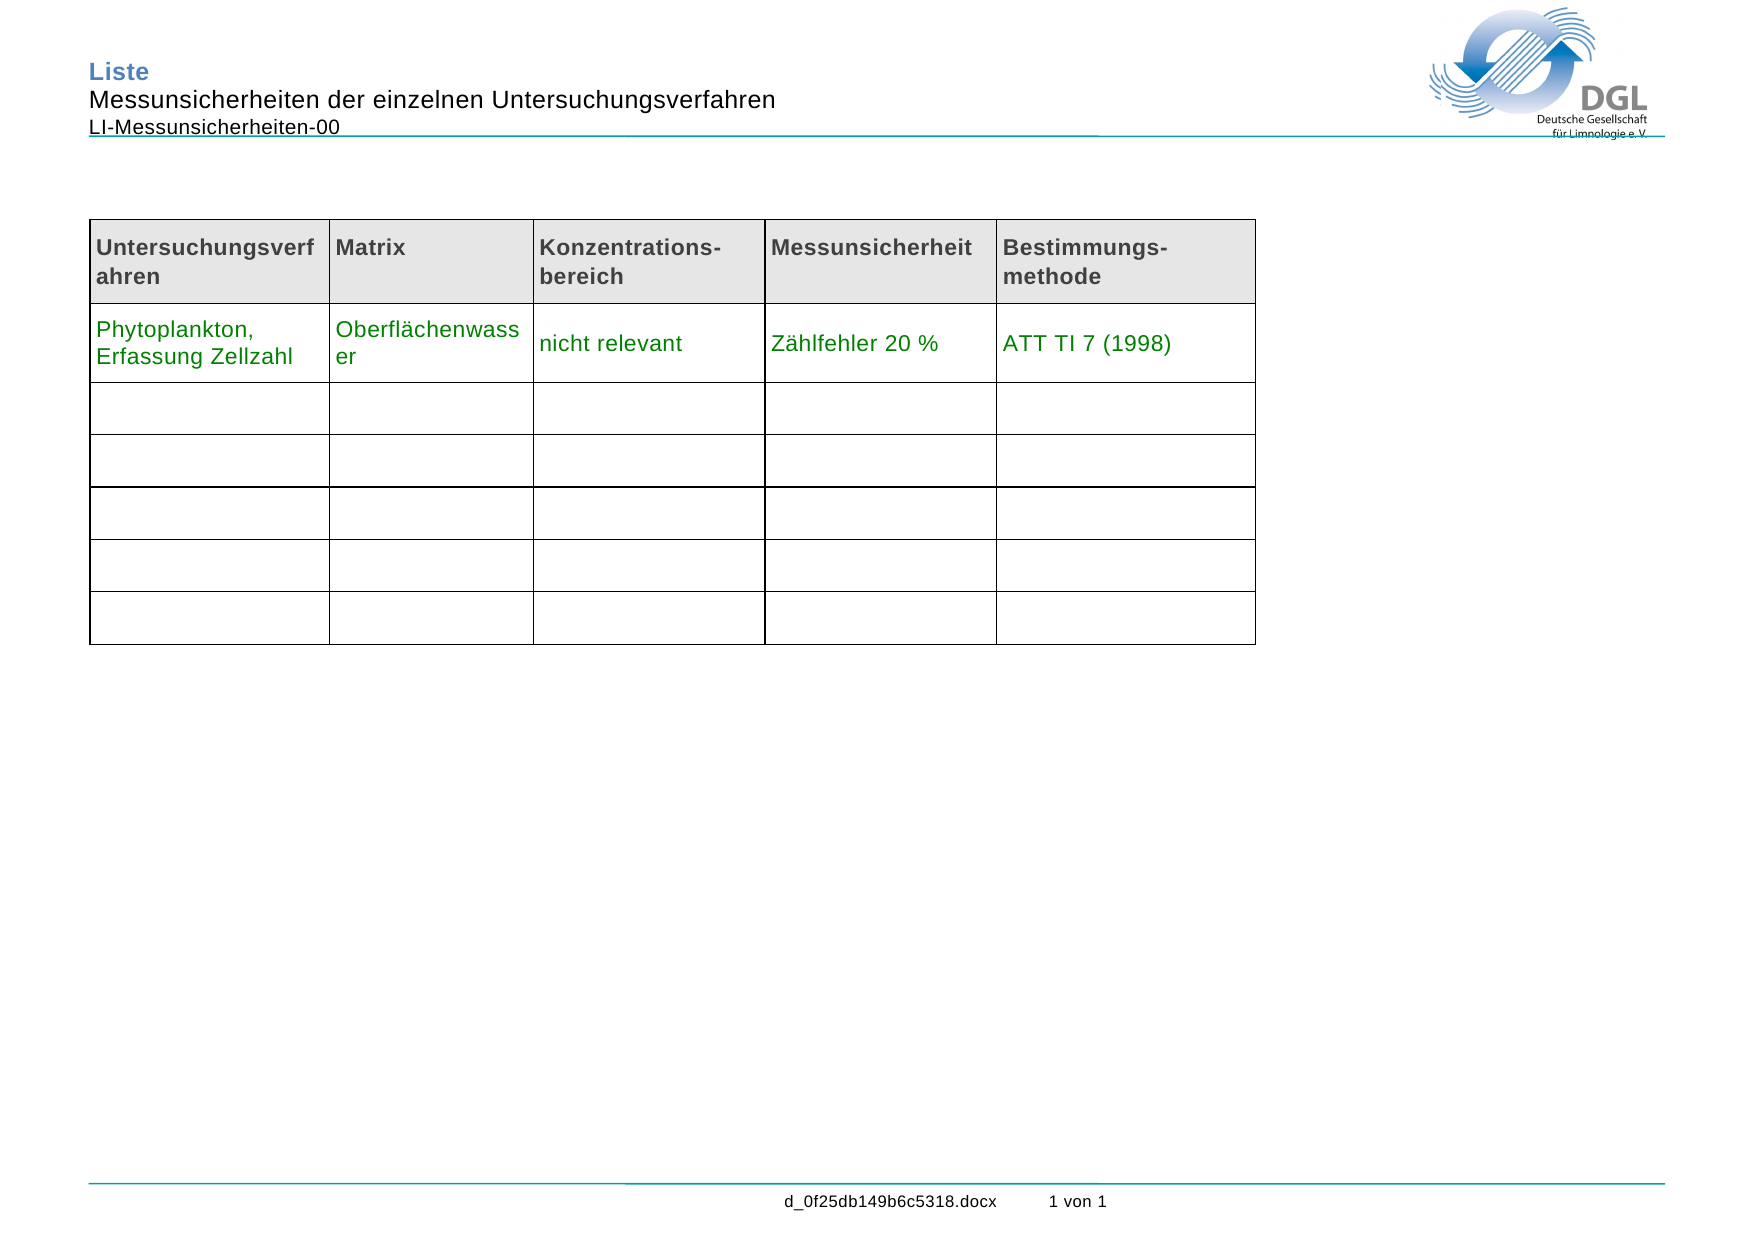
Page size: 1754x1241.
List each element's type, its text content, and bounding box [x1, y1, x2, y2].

table_cell [534, 435, 764, 486]
table_header Konzentrationsbereich [534, 220, 764, 303]
table_cell Zählfehler 20 % [766, 304, 996, 382]
table_cell ATT TI 7 (1998) [997, 304, 1255, 382]
table_cell [997, 383, 1255, 434]
table_cell [997, 435, 1255, 486]
table_cell [997, 540, 1255, 591]
table_cell [766, 540, 996, 591]
table_cell [330, 592, 533, 644]
table_cell [91, 435, 329, 486]
table_cell [91, 540, 329, 591]
table_cell [91, 592, 329, 644]
picture [1429, 0, 1647, 135]
table_cell [997, 592, 1255, 644]
table_cell [534, 383, 764, 434]
table_cell Oberflächenwasser [330, 304, 533, 382]
table_cell [330, 435, 533, 486]
table_cell [330, 488, 533, 539]
table_cell [91, 488, 329, 539]
table_cell [534, 540, 764, 591]
table_cell [766, 435, 996, 486]
table_cell [330, 540, 533, 591]
table_header Matrix [330, 220, 533, 303]
table_cell [330, 383, 533, 434]
table_header Bestimmungsmethode [997, 220, 1255, 303]
table_cell Phytoplankton, Erfassung Zellzahl [91, 304, 329, 382]
table_header Messunsicherheit [766, 220, 996, 303]
table_header Untersuchungsverfahren [91, 220, 329, 303]
table_cell [534, 488, 764, 539]
table_cell nicht relevant [534, 304, 764, 382]
table_cell [997, 488, 1255, 539]
table_cell [766, 592, 996, 644]
table_cell [91, 383, 329, 434]
table_cell [766, 488, 996, 539]
table_cell [766, 383, 996, 434]
table_cell [534, 592, 764, 644]
